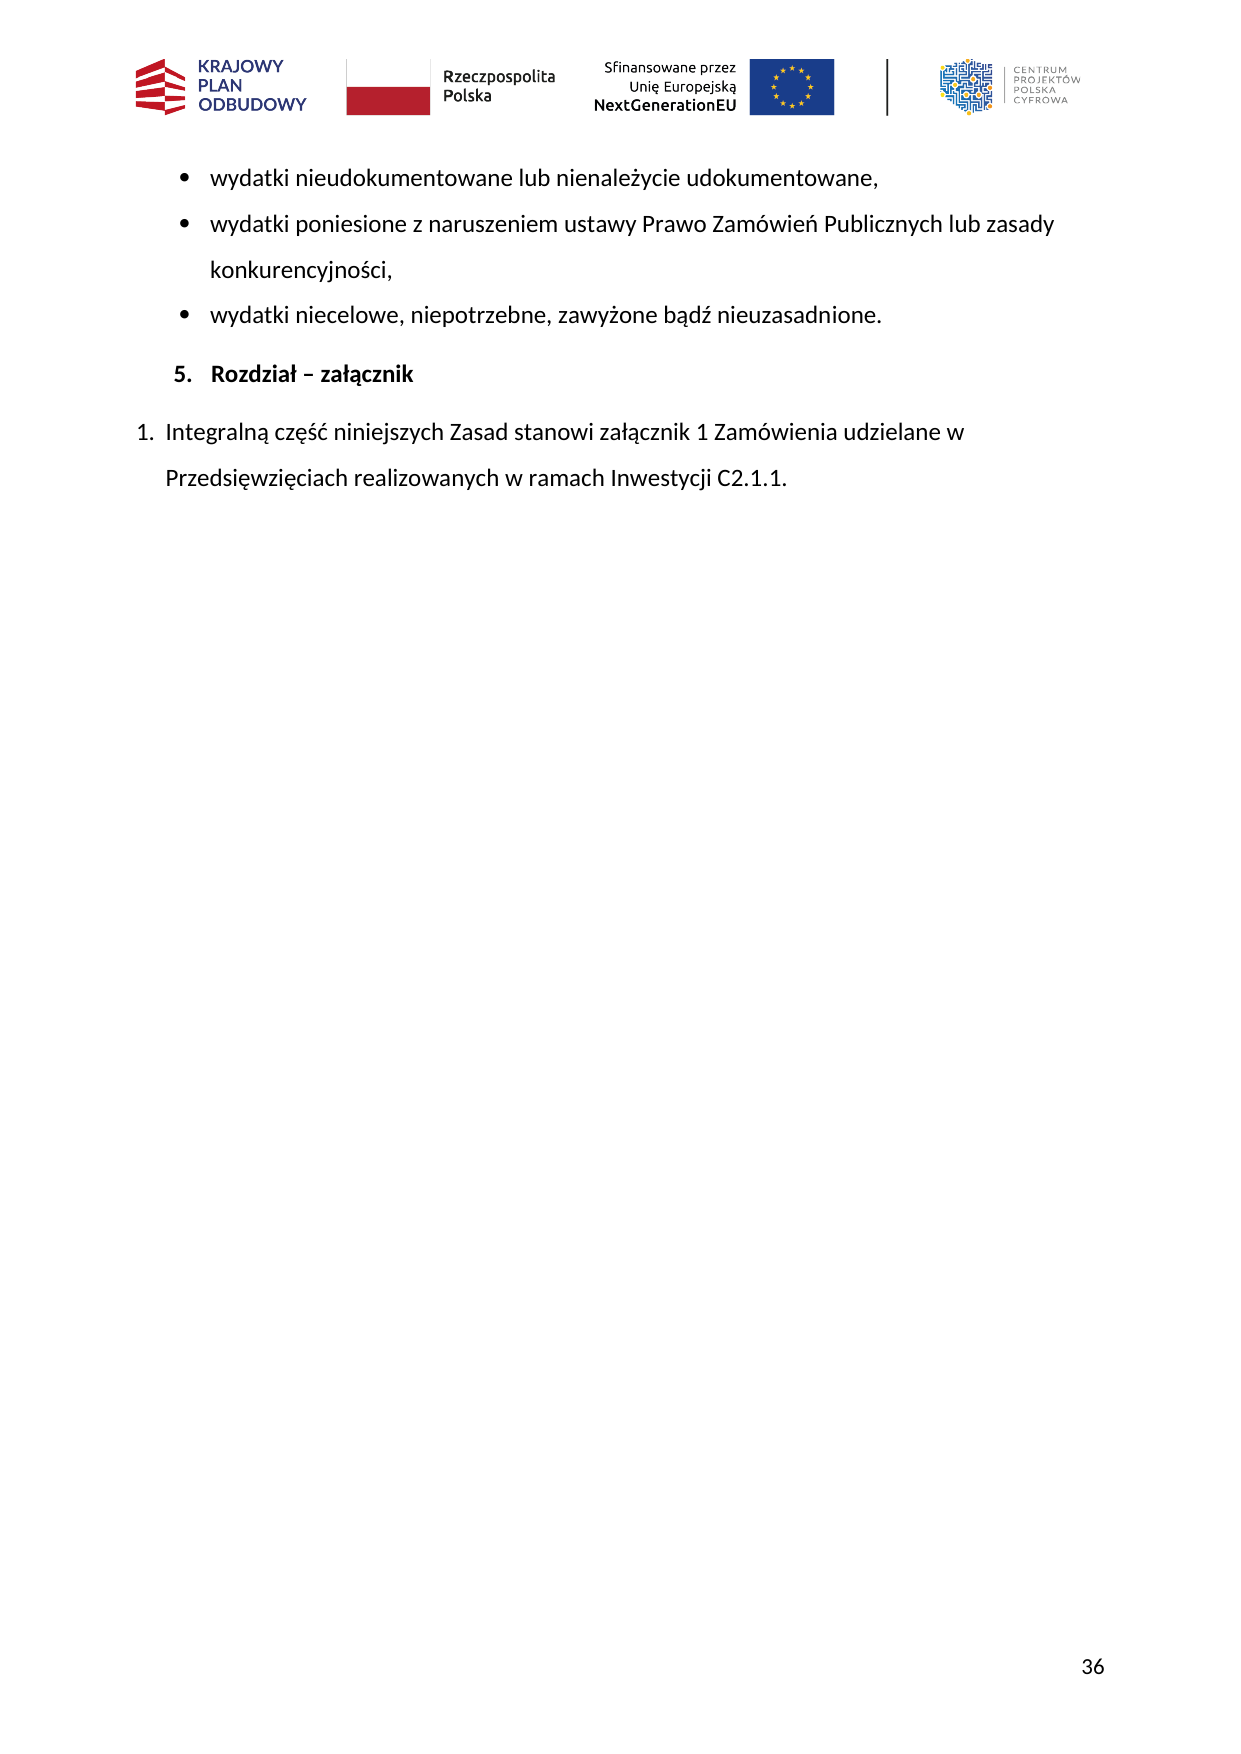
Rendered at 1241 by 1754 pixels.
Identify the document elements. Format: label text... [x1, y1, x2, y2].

list Rozdział – załącznik [173, 358, 1104, 388]
list wydatki nieudokumentowane lub nienależycie udokumentowane, [180, 162, 1104, 193]
list wydatki poniesione z naruszeniem ustawy Prawo Zamówień Publicznych lub zasady konkurencyjności, [180, 208, 1104, 284]
list Integralną część niniejszych Zasad stanowi załącznik 1 Zamówienia udzielane w Przedsięwzięciach realizowanych w ramach Inwestycji C2.1.1. [136, 416, 1104, 492]
list wydatki niecelowe, niepotrzebne, zawyżone bądź nieuzasadnione. [180, 299, 1104, 330]
picture [135, 59, 1081, 116]
